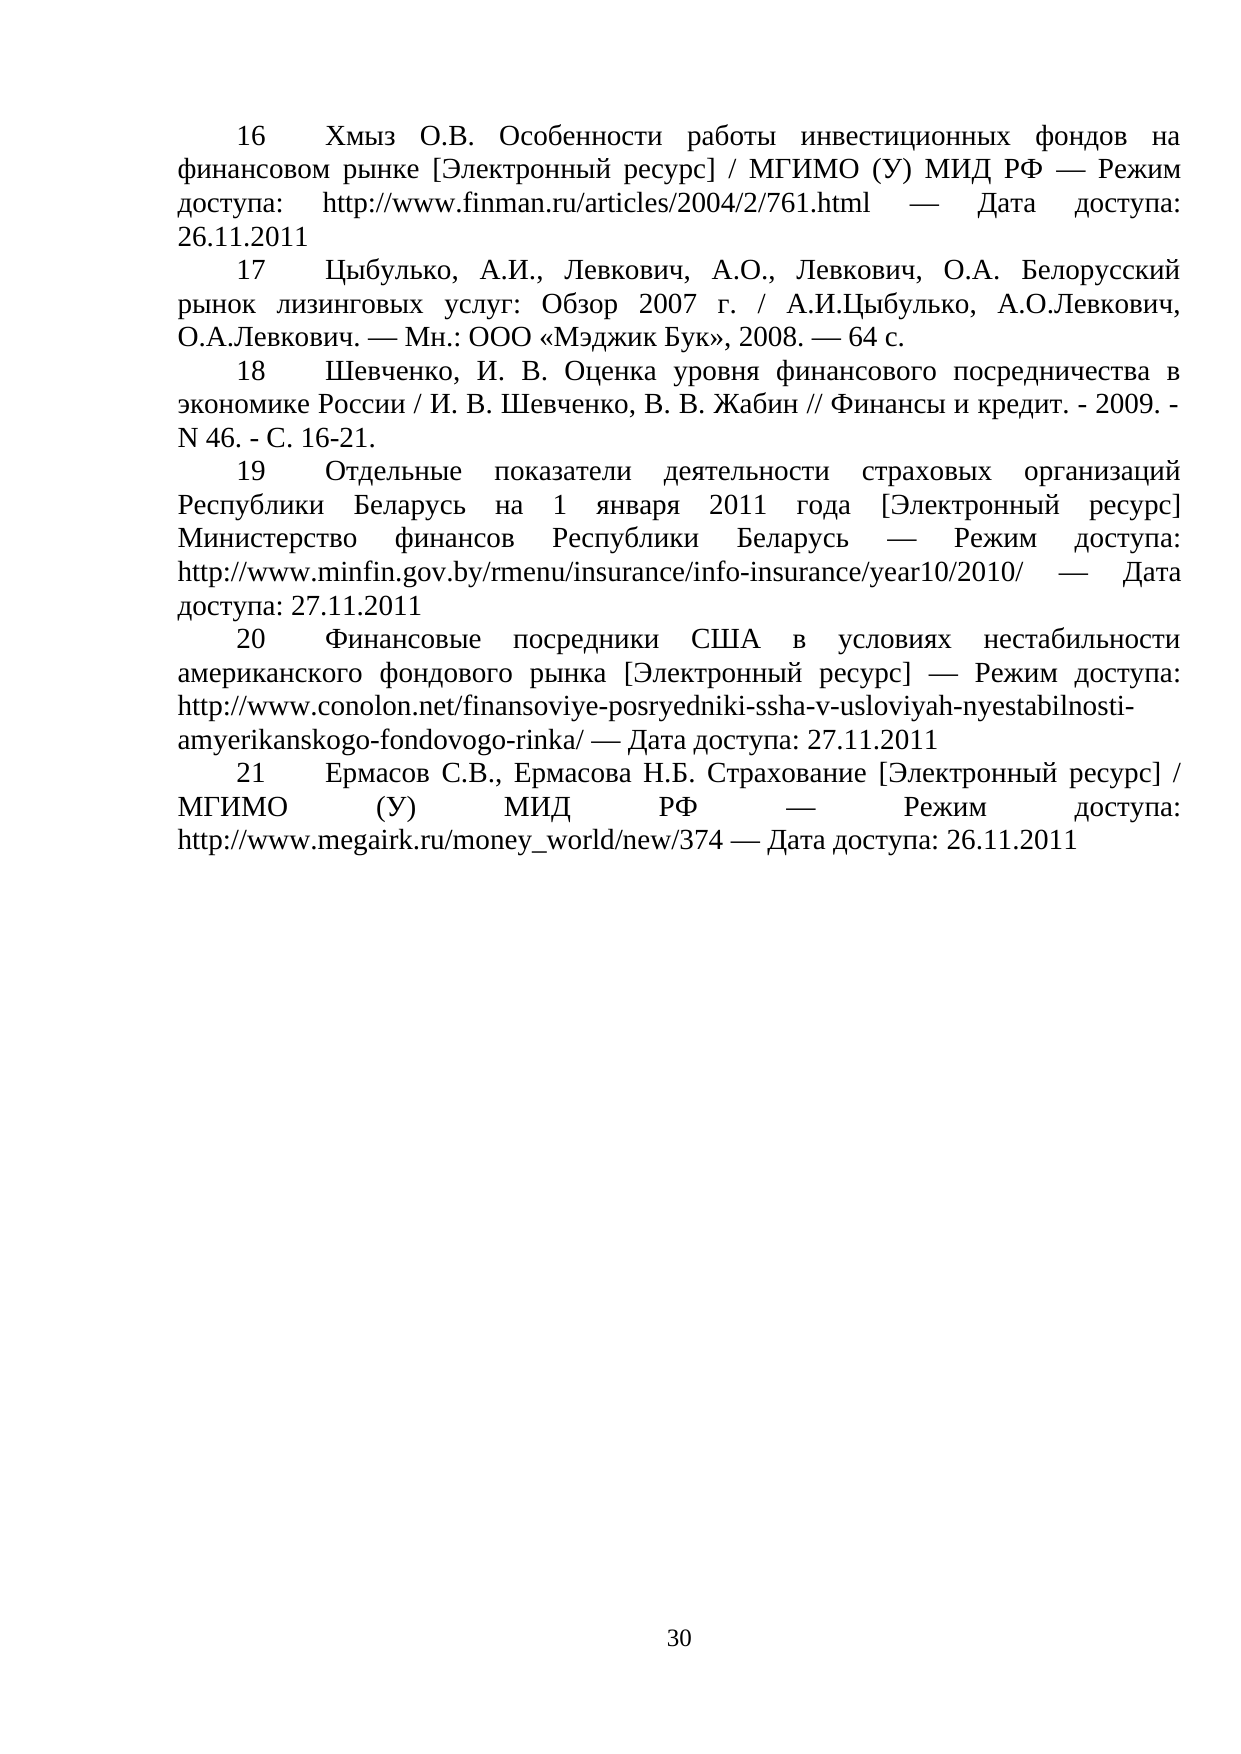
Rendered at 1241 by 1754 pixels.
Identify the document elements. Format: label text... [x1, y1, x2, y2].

list Шевченко, И. В. Оценка уровня финансового посредничества в экономике России / И. В. Шевченко, В. В. Жабин // Финансы и кредит. - 2009. - N 46. - С. 16-21. [177, 353, 1181, 453]
list Отдельные показатели деятельности страховых организаций Республики Беларусь на 1 января 2011 года [Электронный ресурс] Министерство финансов Республики Беларусь — Режим доступа: http://www.minfin.gov.by/rmenu/insurance/info-insurance/year10/2010/ ― Дата доступа: 27.11.2011 [177, 453, 1181, 621]
list Цыбулько, А.И., Левкович, А.О., Левкович, О.А. Белорусский рынок лизинговых услуг: Обзор . / А.И.Цыбулько, А.О.Левкович, О.А.Левкович. ― Мн.: ООО «Мэджик Бук», 2008. ― 64 с. [177, 252, 1181, 353]
list Хмыз О.В. Особенности работы инвестиционных фондов на финансовом рынке [Электронный ресурс] / МГИМО (У) МИД РФ — Режим доступа: http://www.finman.ru/articles/2004/2/761.html ― Дата доступа: 26.11.2011 [177, 118, 1181, 252]
list Ермасов С.В., Ермасова Н.Б. Страхование [Электронный ресурс] / МГИМО (У) МИД РФ — Режим доступа: http://www.megairk.ru/money_world/new/374 ― Дата доступа: 26.11.2011 [177, 755, 1181, 856]
list Финансовые посредники США в условиях нестабильности американского фондового рынка [Электронный ресурс] — Режим доступа: http://www.conolon.net/finansoviye-posryedniki-ssha-v-usloviyah-nyestabilnosti-amyerikanskogo-fondovogo-rinka/ ― Дата доступа: 27.11.2011 [177, 621, 1181, 755]
